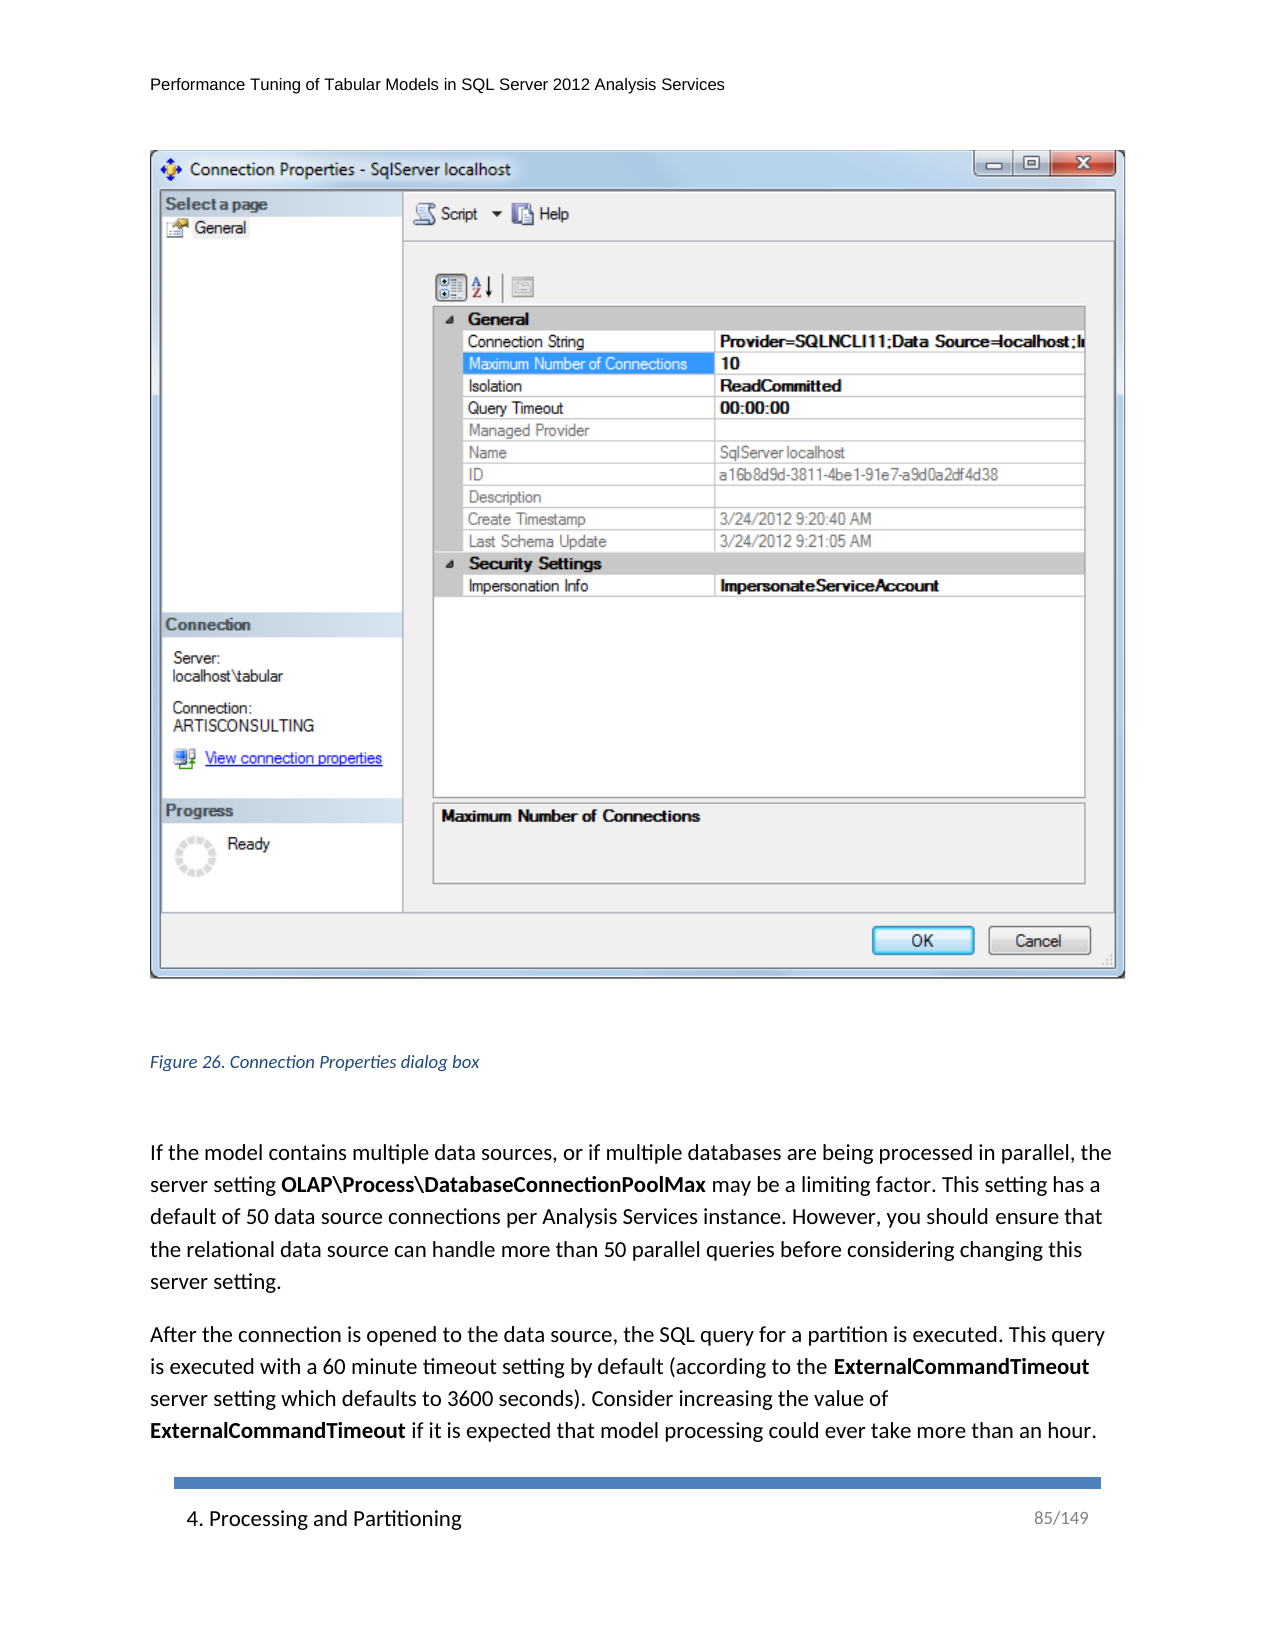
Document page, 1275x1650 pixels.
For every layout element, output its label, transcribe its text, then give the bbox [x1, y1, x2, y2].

picture [150, 150, 1125, 1026]
text After the connection is opened to the data source, the SQL query for a partition is executed. This query is executed with a 60 minute timeout setting by default (according to the ExternalCommandTimeout server setting which defaults to 3600 seconds). Consider increasing the value of ExternalCommandTimeout if it is expected that model processing could ever take more than an hour. [150, 1320, 1125, 1444]
text If the model contains multiple data sources, or if multiple databases are being processed in parallel, the server setting OLAP\Process\DatabaseConnectionPoolMax may be a limiting factor. This setting has a default of 50 data source connections per Analysis Services instance. However, you should ensure that the relational data source can handle more than 50 parallel queries before considering changing this server setting. [150, 1138, 1125, 1295]
